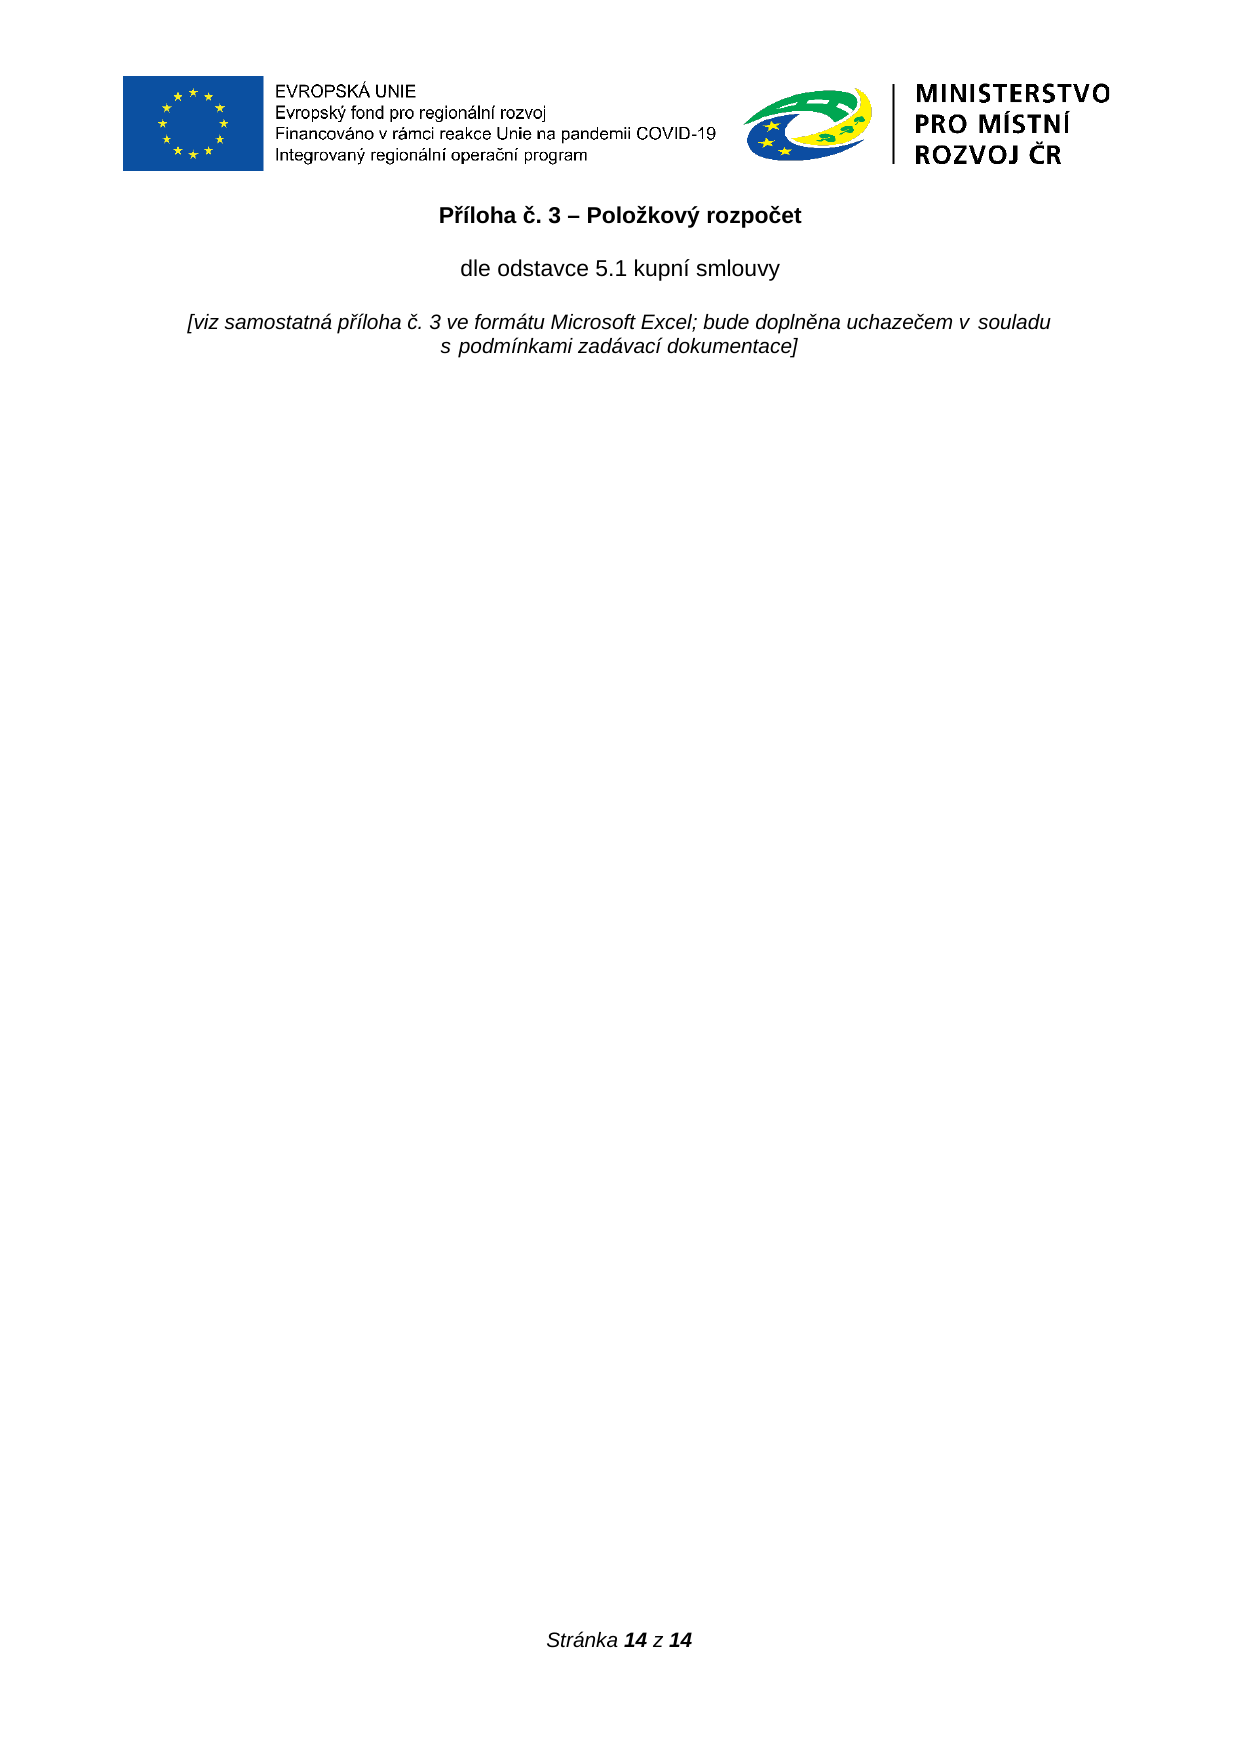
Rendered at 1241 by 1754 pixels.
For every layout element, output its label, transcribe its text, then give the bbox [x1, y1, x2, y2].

picture [120, 73, 1110, 174]
text [viz samostatná příloha č. 3 ve formátu Microsoft Excel; bude doplněna uchazečem v souladu s podmínkami zadávací dokumentace] [120, 310, 1120, 358]
text dle odstavce 5.1 kupní smlouvy [120, 254, 1120, 281]
text Příloha č. 3 – Položkový rozpočet [120, 202, 1120, 228]
